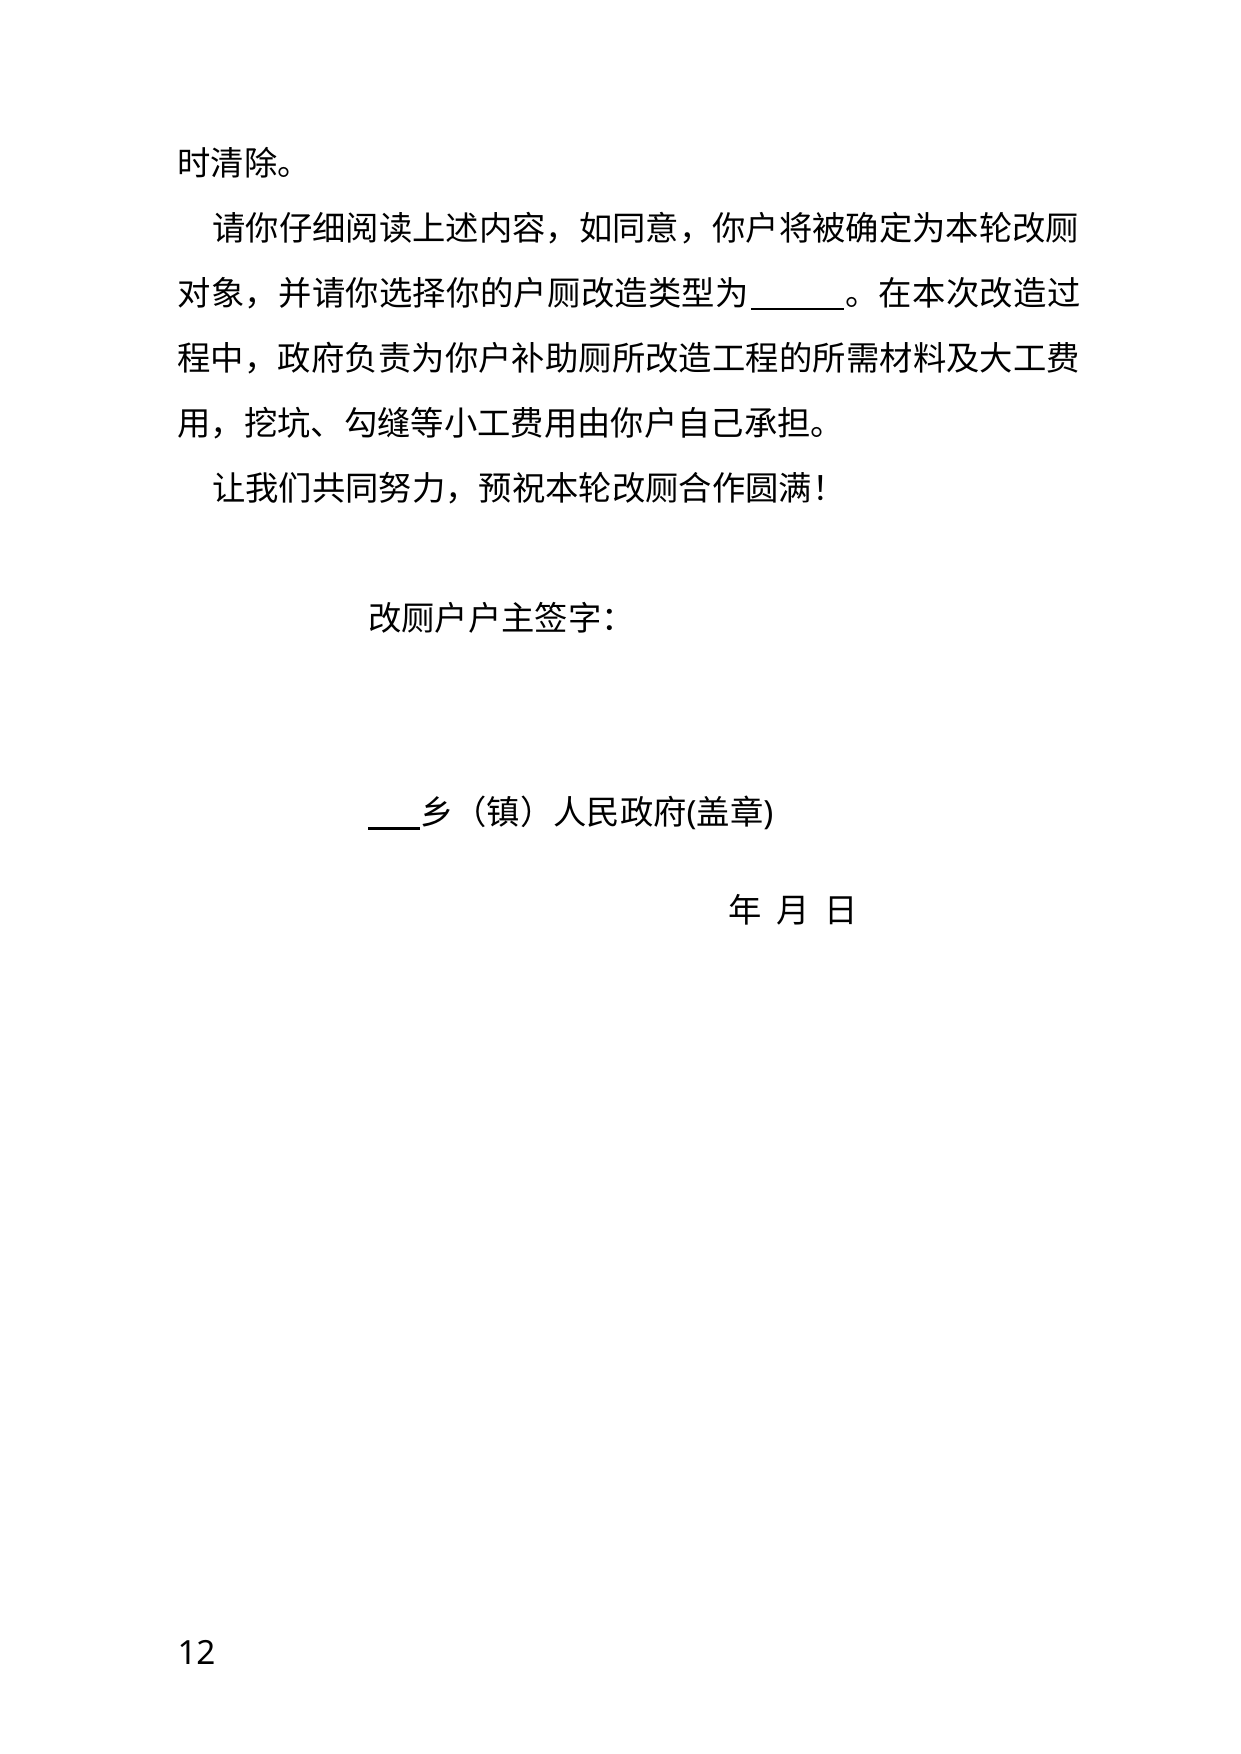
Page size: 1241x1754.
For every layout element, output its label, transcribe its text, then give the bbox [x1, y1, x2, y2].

text 改厕户户主签字： [177, 583, 1081, 648]
text 年 月 日 [177, 875, 1081, 940]
text 让我们共同努力，预祝本轮改厕合作圆满！ [177, 453, 1081, 518]
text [177, 128, 1081, 193]
text 乡（镇）人民政府(盖章) [177, 778, 1081, 843]
text 请你仔细阅读上述内容，如同意，你户将被确定为本轮改厕对象，并请你选择你的户厕改造类型为 。在本次改造过程中，政府负责为你户补助厕所改造工程的所需材料及大工费用，挖坑、勾缝等小工费用由你户自己承担。 [177, 193, 1081, 453]
